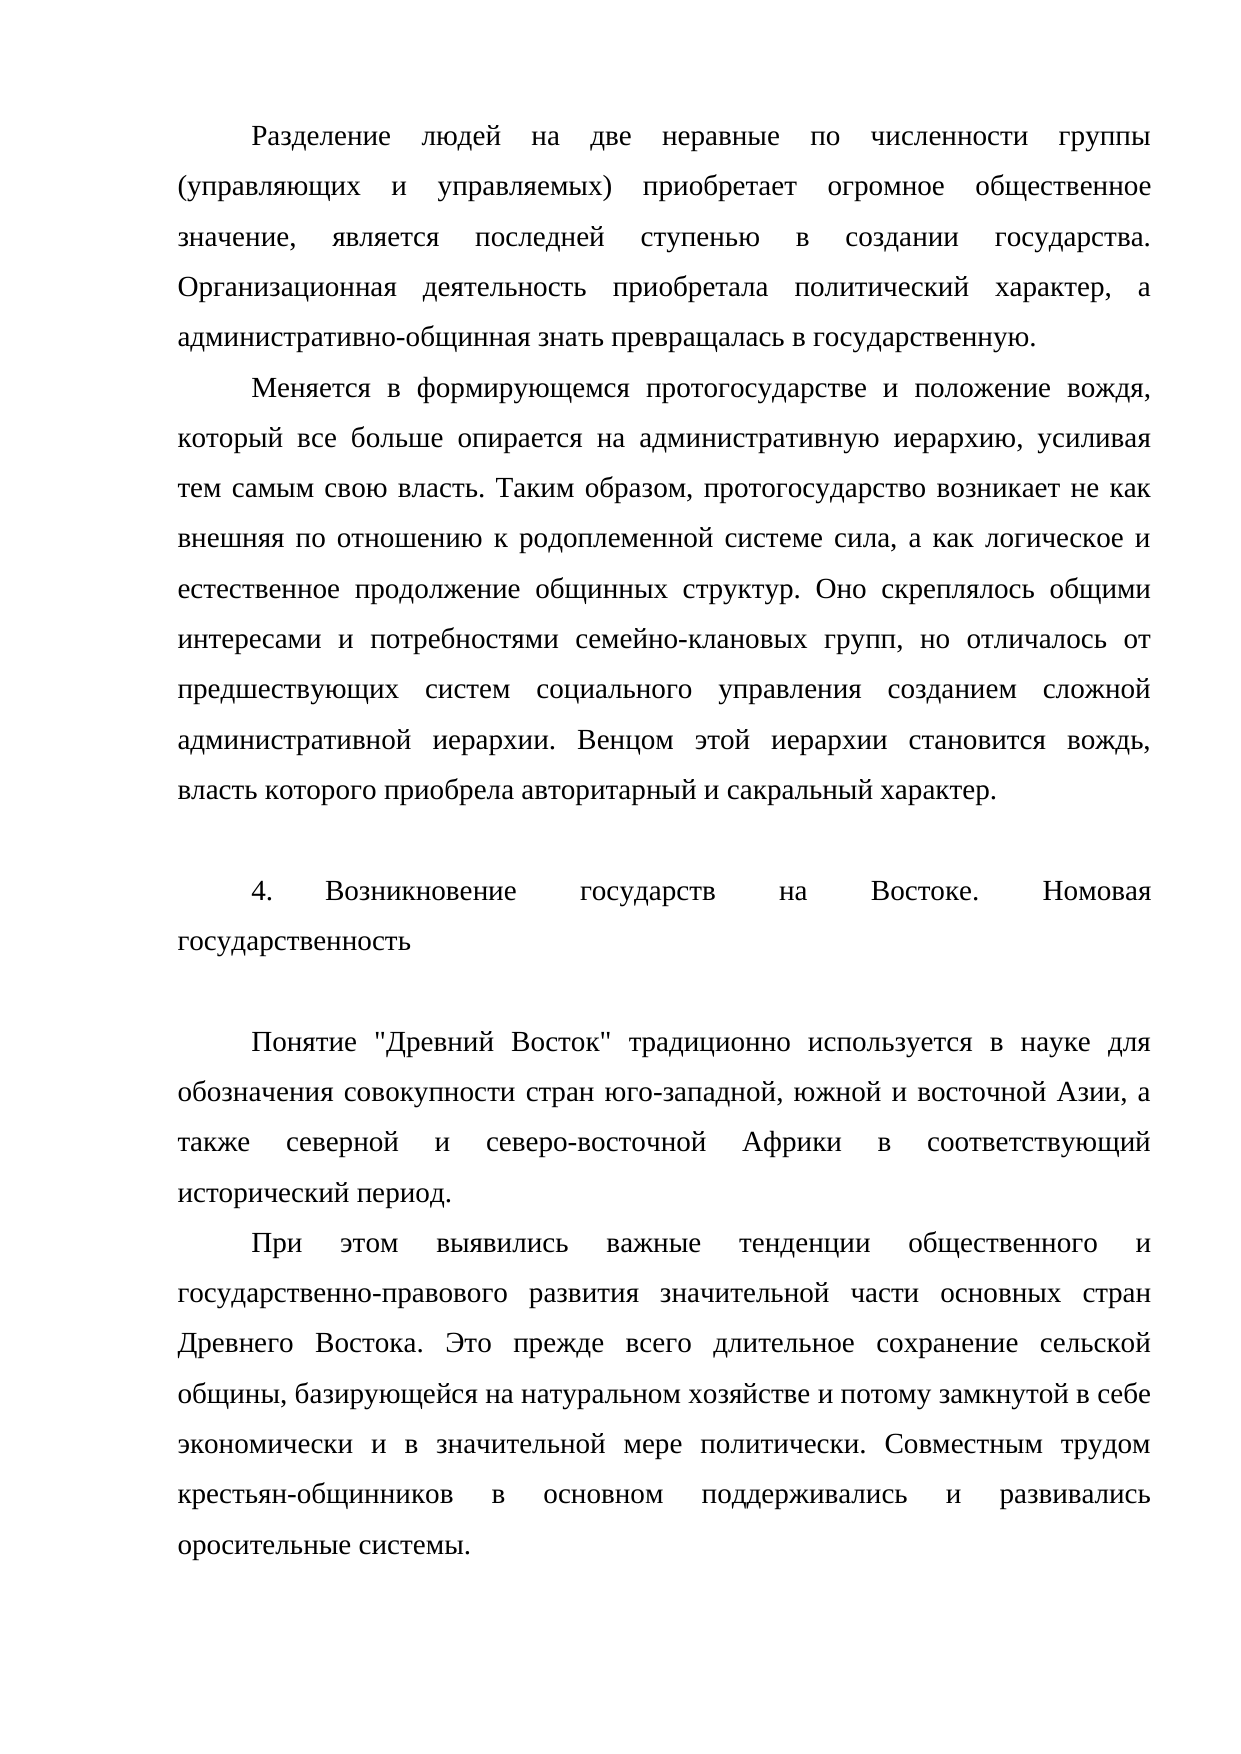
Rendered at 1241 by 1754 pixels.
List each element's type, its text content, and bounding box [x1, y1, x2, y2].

text Меняется в формирующемся протогосударстве и положение вождя, который все больше опирается на административную иерархию, усиливая тем самым свою власть. Таким образом, протогосударство возникает не как внешняя по отношению к родоплеменной системе сила, а как логическое и естественное продолжение общинных структур. Оно скреплялось общими интересами и потребностями семейно-клановых групп, но отличалось от предшествующих систем социального управления созданием сложной административной иерархии. Венцом этой иерархии становится вождь, власть которого приобрела авторитарный и сакральный характер. [177, 370, 1152, 806]
text При этом выявились важные тенденции общественного и государственно-правового развития значительной части основных стран Древнего Востока. Это прежде всего длительное сохранение сельской общины, базирующейся на натуральном хозяйстве и потому замкнутой в себе экономически и в значительной мере политически. Совместным трудом крестьян-общинников в основном поддерживались и развивались оросительные системы. [177, 1225, 1152, 1560]
text Понятие "Древний Восток" традиционно используется в науке для обозначения совокупности стран юго-западной, южной и восточной Азии, а также северной и северо-восточной Африки в соответствующий исторический период. [177, 1024, 1152, 1208]
list Возникновение государств на Востоке. Номовая государственность [177, 873, 1152, 957]
text Разделение людей на две неравные по численности группы (управляющих и управляемых) приобретает огромное общественное значение, является последней ступенью в создании государства. Организационная деятельность приобретала политический характер, а административно-общинная знать превращалась в государственную. [177, 118, 1152, 353]
